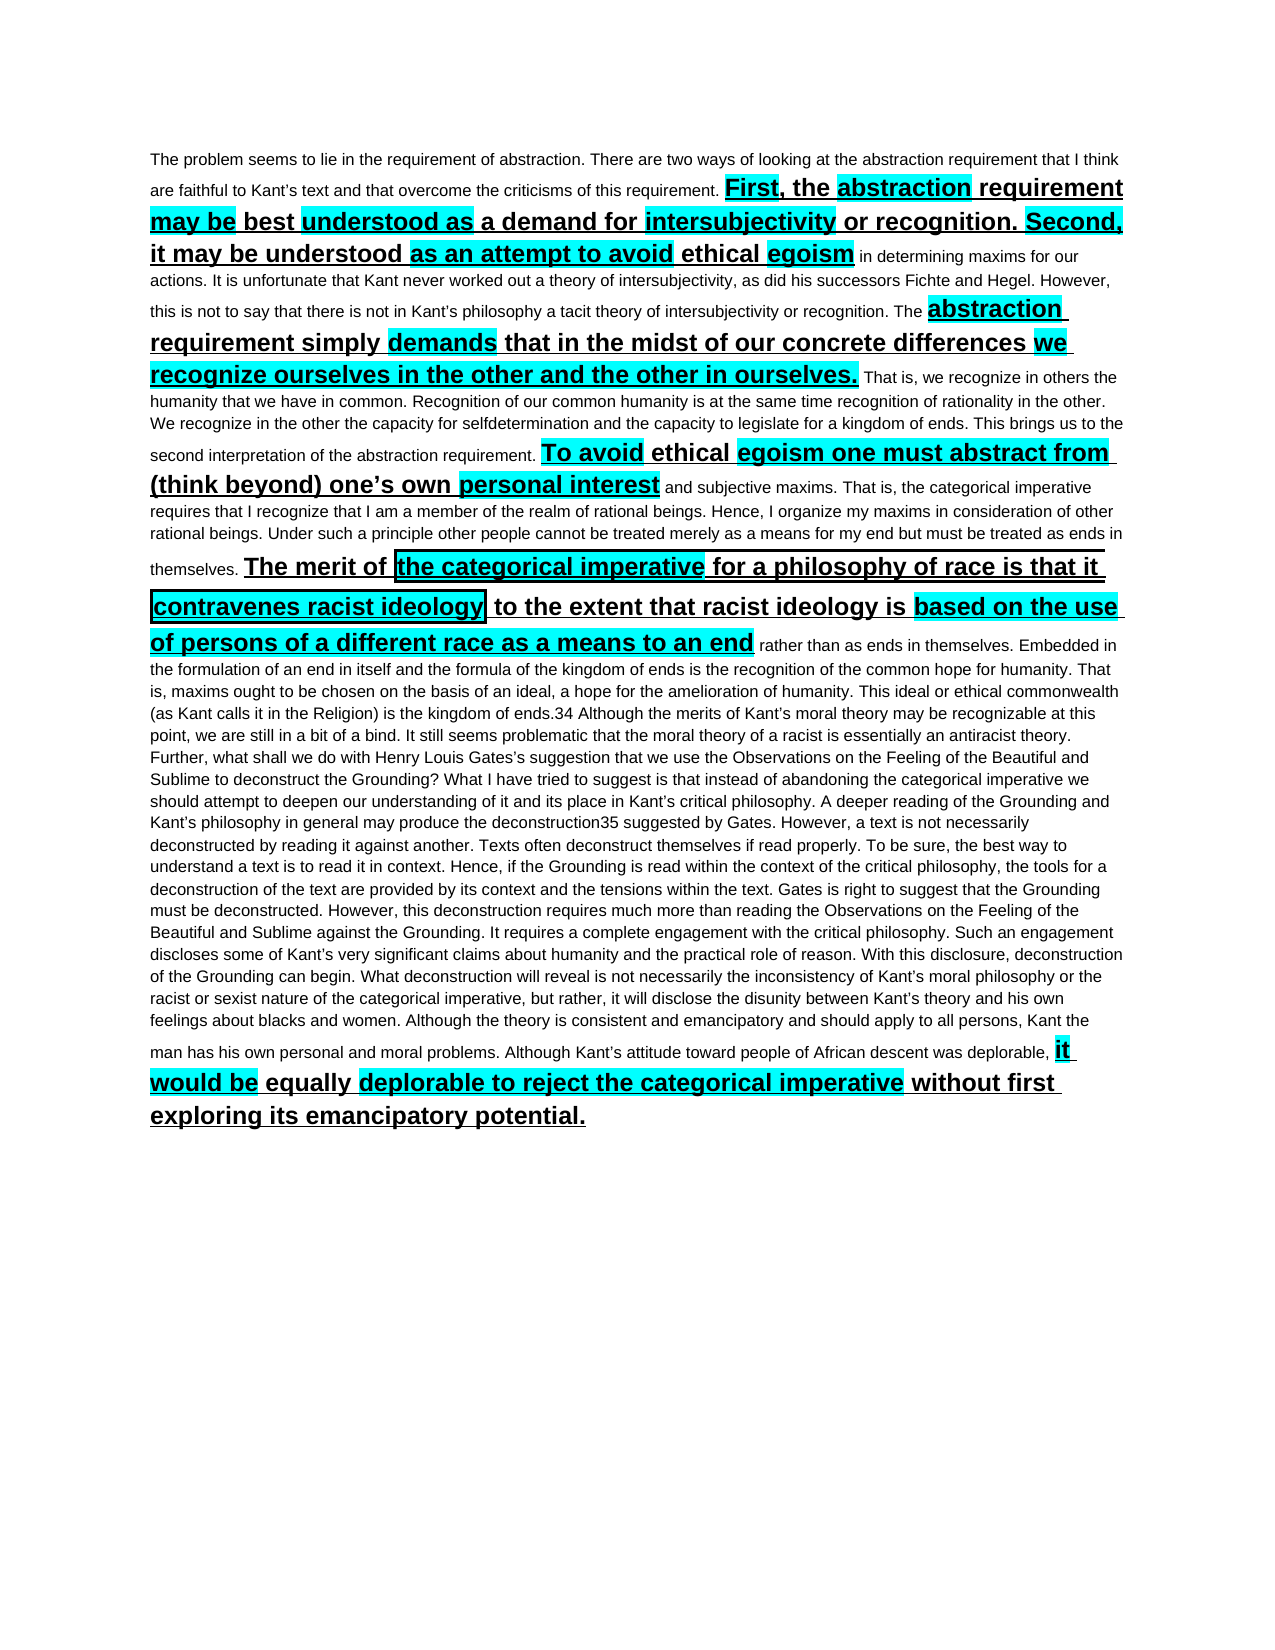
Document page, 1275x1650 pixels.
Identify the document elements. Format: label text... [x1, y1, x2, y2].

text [150, 150, 1125, 617]
